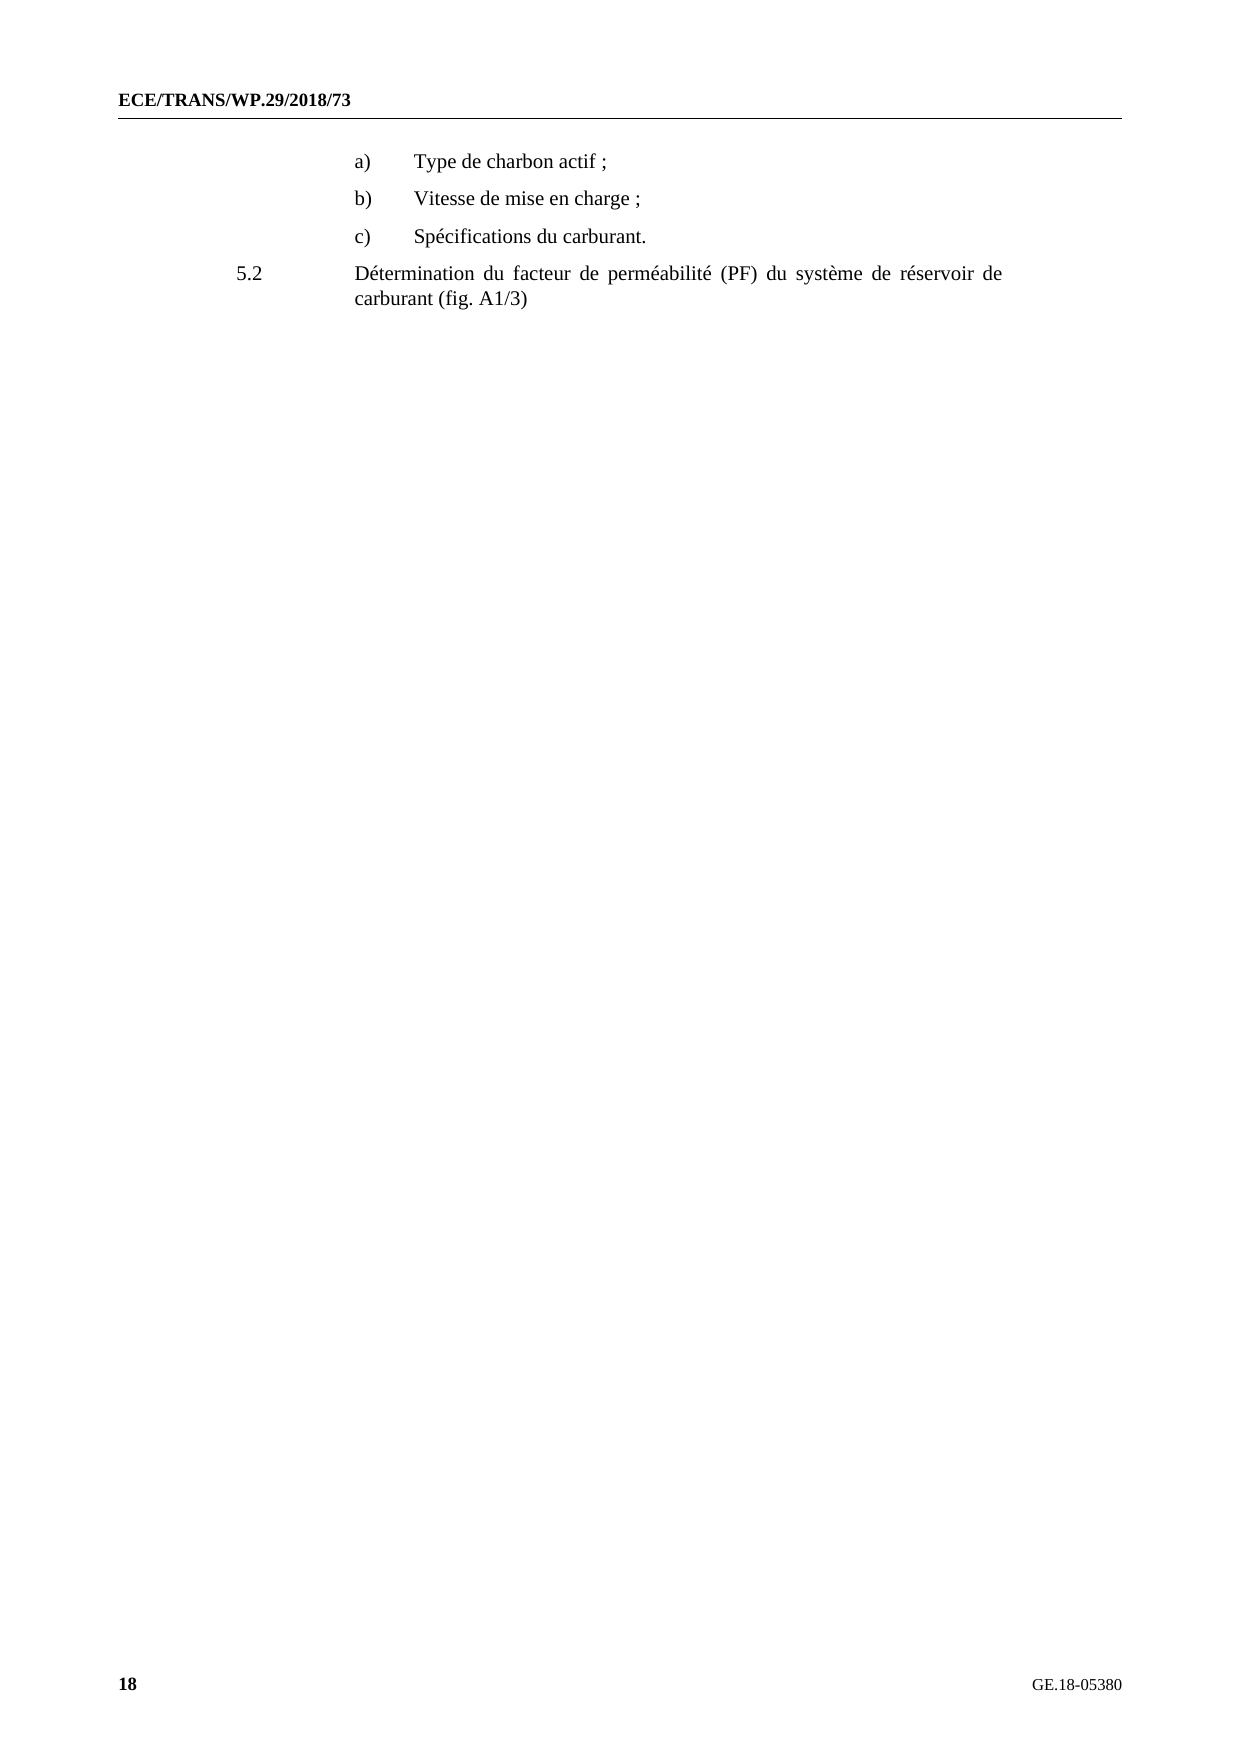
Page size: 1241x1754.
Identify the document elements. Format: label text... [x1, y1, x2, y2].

text 5.2 Détermination du facteur de perméabilité (PF) du système de réservoir de carburant (fig. A1/3) [236, 260, 1004, 310]
text a) Type de charbon actif ; [354, 148, 1004, 173]
text b) Vitesse de mise en charge ; [354, 185, 1004, 210]
text c) Spécifications du carburant. [354, 223, 1004, 248]
